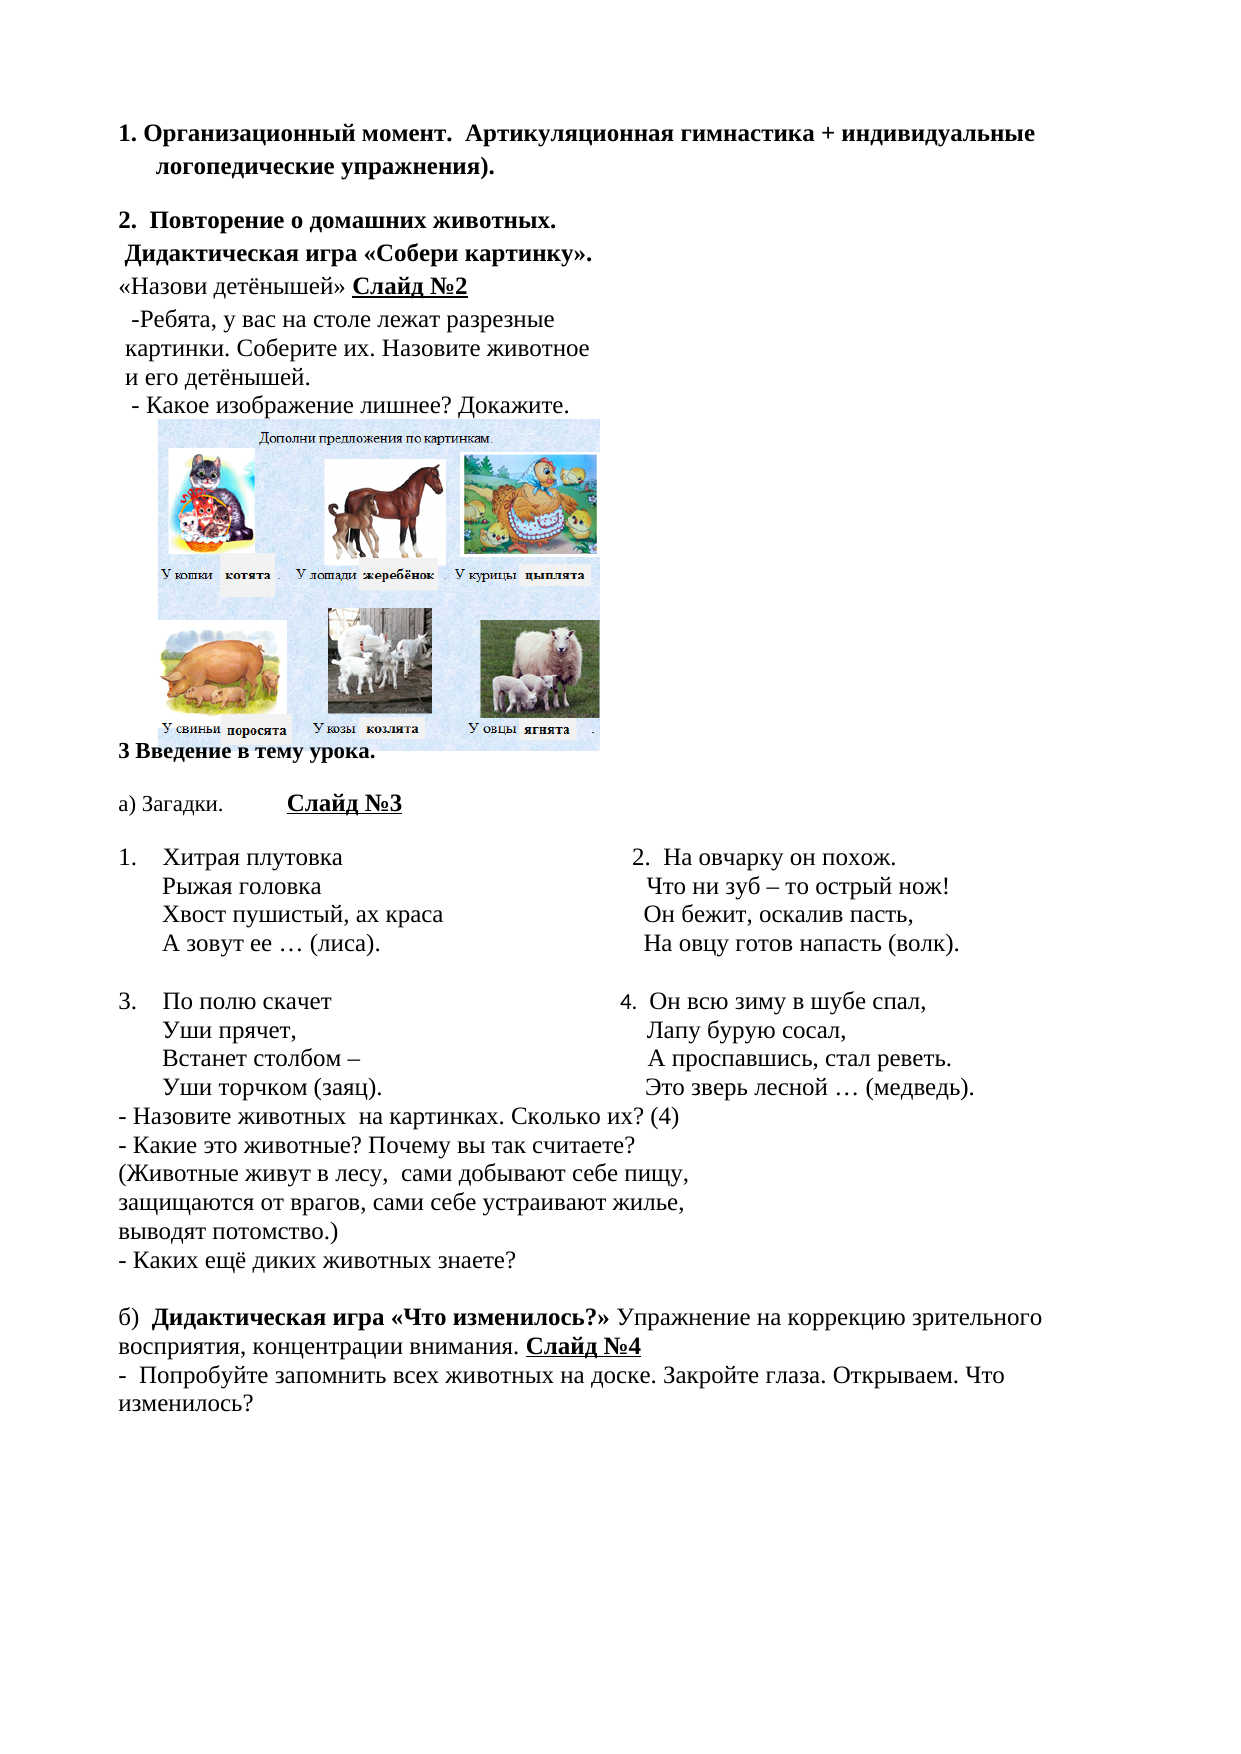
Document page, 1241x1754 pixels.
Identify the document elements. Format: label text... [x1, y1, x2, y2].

text а) Загадки. Слайд №3 [118, 788, 1122, 817]
text Уши прячет, Лапу бурую сосал, Встанет столбом – А проспавшись, стал реветь. Уши торчком (заяц). Это зверь лесной … (медведь). [118, 1015, 1122, 1101]
text 3 Введение в тему урока. [118, 737, 1122, 763]
list Хитрая плутовка 2. На овчарку он похож. [118, 842, 1122, 871]
text б) Дидактическая игра «Что изменилось?» Упражнение на коррекцию зрительного восприятия, концентрации внимания. Слайд №4 [118, 1302, 1122, 1360]
text (Животные живут в лесу, сами добывают себе пищу, [118, 1158, 1122, 1187]
text «Назови детёнышей» Слайд №2 [118, 271, 1122, 300]
text защищаются от врагов, сами себе устраивают жилье, [118, 1187, 1122, 1216]
text и его детёнышей. [125, 362, 1122, 391]
text - Назовите животных на картинках. Сколько их? (4) [118, 1101, 1122, 1130]
text - Попробуйте запомнить всех животных на доске. Закройте глаза. Открываем. Что изменилось? [118, 1360, 1122, 1417]
text картинки. Соберите их. Назовите животное [125, 333, 1122, 362]
text Дидактическая игра «Собери картинку». [118, 238, 1122, 267]
text 1. Организационный момент. Артикуляционная гимнастика + индивидуальные логопедические упражнения). [118, 118, 1122, 180]
text 2. Повторение о домашних животных. [118, 205, 1122, 234]
text Рыжая головка Что ни зуб – то острый нож! Хвост пушистый, ах краса Он бежит, оскалив пасть, А зовут ее … (лиса). На овцу готов напасть (волк). [118, 871, 1122, 957]
text выводят потомство.) [118, 1216, 1122, 1245]
picture [157, 419, 600, 737]
list По полю скачет 4. Он всю зиму в шубе спал, [118, 986, 1122, 1015]
text - Каких ещё диких животных знаете? [118, 1245, 1122, 1273]
text -Ребята, у вас на столе лежат разрезные [125, 304, 1122, 333]
text - Какое изображение лишнее? Докажите. [125, 391, 1122, 419]
text - Какие это животные? Почему вы так считаете? [118, 1130, 1122, 1158]
